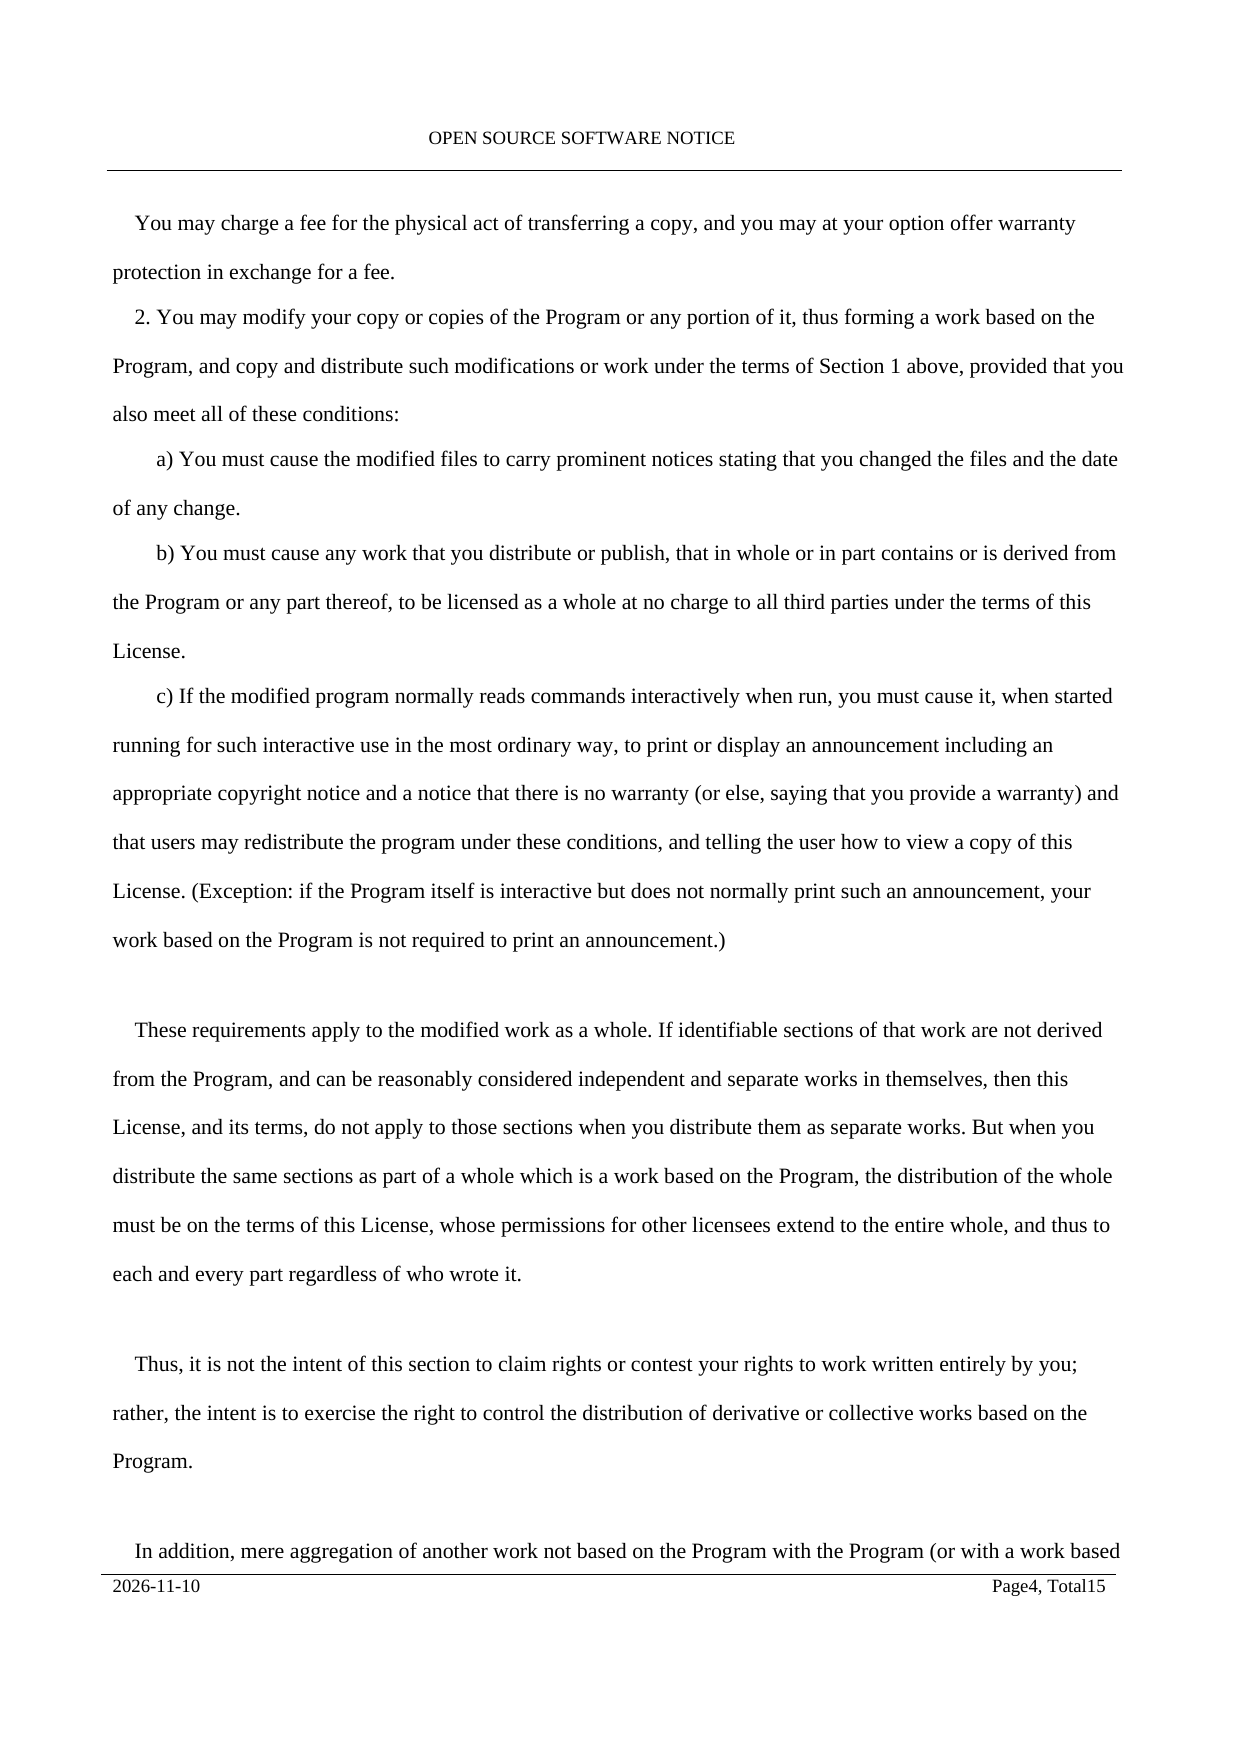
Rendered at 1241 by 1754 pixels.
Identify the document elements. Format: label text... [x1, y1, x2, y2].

text Thus, it is not the intent of this section to claim rights or contest your rights to work written entirely by you; rather, the intent is to exercise the right to control the distribution of derivative or collective works based on the Program. [112, 1347, 1128, 1477]
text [112, 1535, 1128, 1567]
text b) You must cause any work that you distribute or publish, that in whole or in part contains or is derived from the Program or any part thereof, to be licensed as a whole at no charge to all third parties under the terms of this License. [112, 537, 1128, 667]
text 2. You may modify your copy or copies of the Program or any portion of it, thus forming a work based on the Program, and copy and distribute such modifications or work under the terms of Section 1 above, provided that you also meet all of these conditions: [112, 300, 1128, 430]
text You may charge a fee for the physical act of transferring a copy, and you may at your option offer warranty protection in exchange for a fee. [112, 206, 1128, 288]
text a) You must cause the modified files to carry prominent notices stating that you changed the files and the date of any change. [112, 443, 1128, 524]
text c) If the modified program normally reads commands interactively when run, you must cause it, when started running for such interactive use in the most ordinary way, to print or display an announcement including an appropriate copyright notice and a notice that there is no warranty (or else, saying that you provide a warranty) and that users may redistribute the program under these conditions, and telling the user how to view a copy of this License. (Exception: if the Program itself is interactive but does not normally print such an announcement, your work based on the Program is not required to print an announcement.) [112, 679, 1128, 956]
text These requirements apply to the modified work as a whole. If identifiable sections of that work are not derived from the Program, and can be reasonably considered independent and separate works in themselves, then this License, and its terms, do not apply to those sections when you distribute them as separate works. But when you distribute the same sections as part of a whole which is a work based on the Program, the distribution of the whole must be on the terms of this License, whose permissions for other licensees extend to the entire whole, and thus to each and every part regardless of who wrote it. [112, 1013, 1128, 1289]
